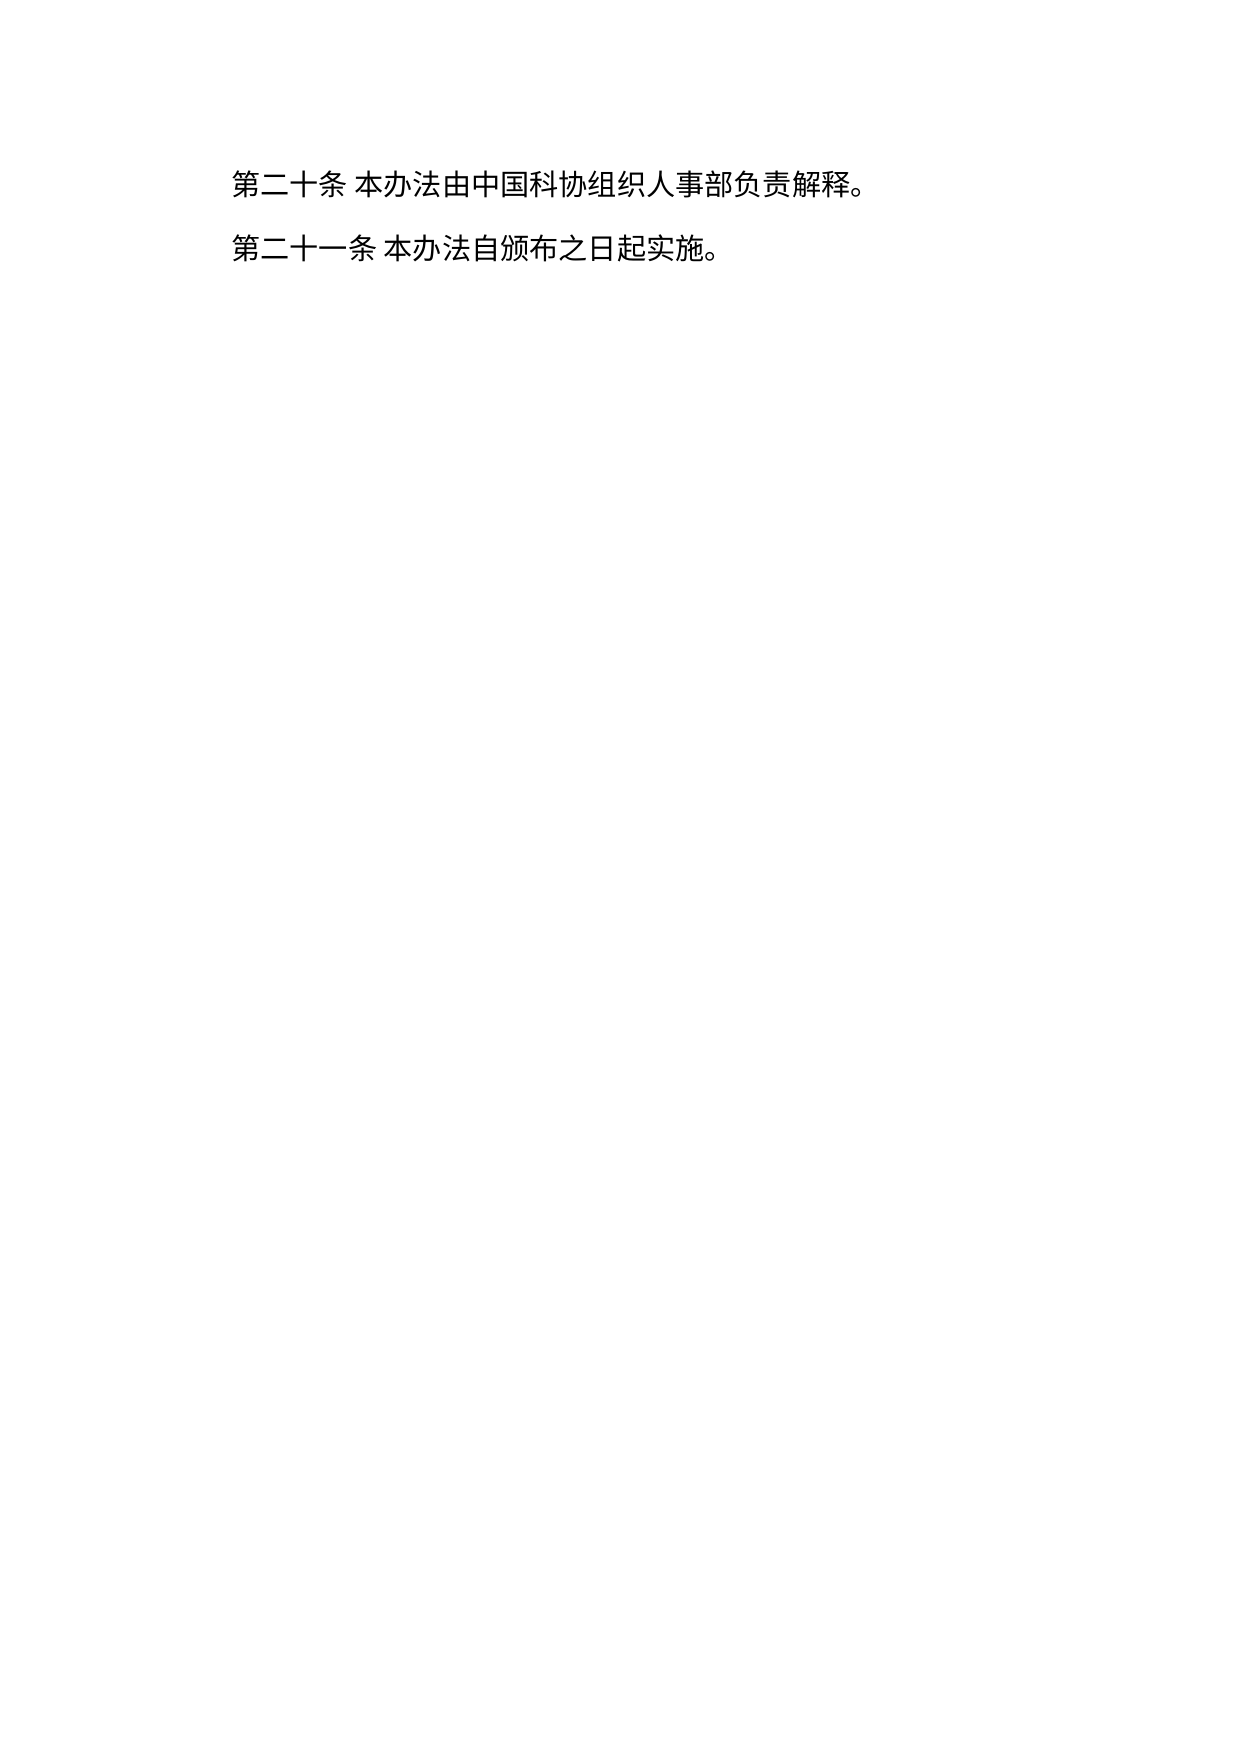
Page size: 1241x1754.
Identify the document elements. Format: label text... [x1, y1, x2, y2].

text 第二十条 本办法由中国科协组织人事部负责解释。 [187, 162, 1053, 204]
text 第二十一条 本办法自颁布之日起实施。 [187, 225, 1053, 268]
